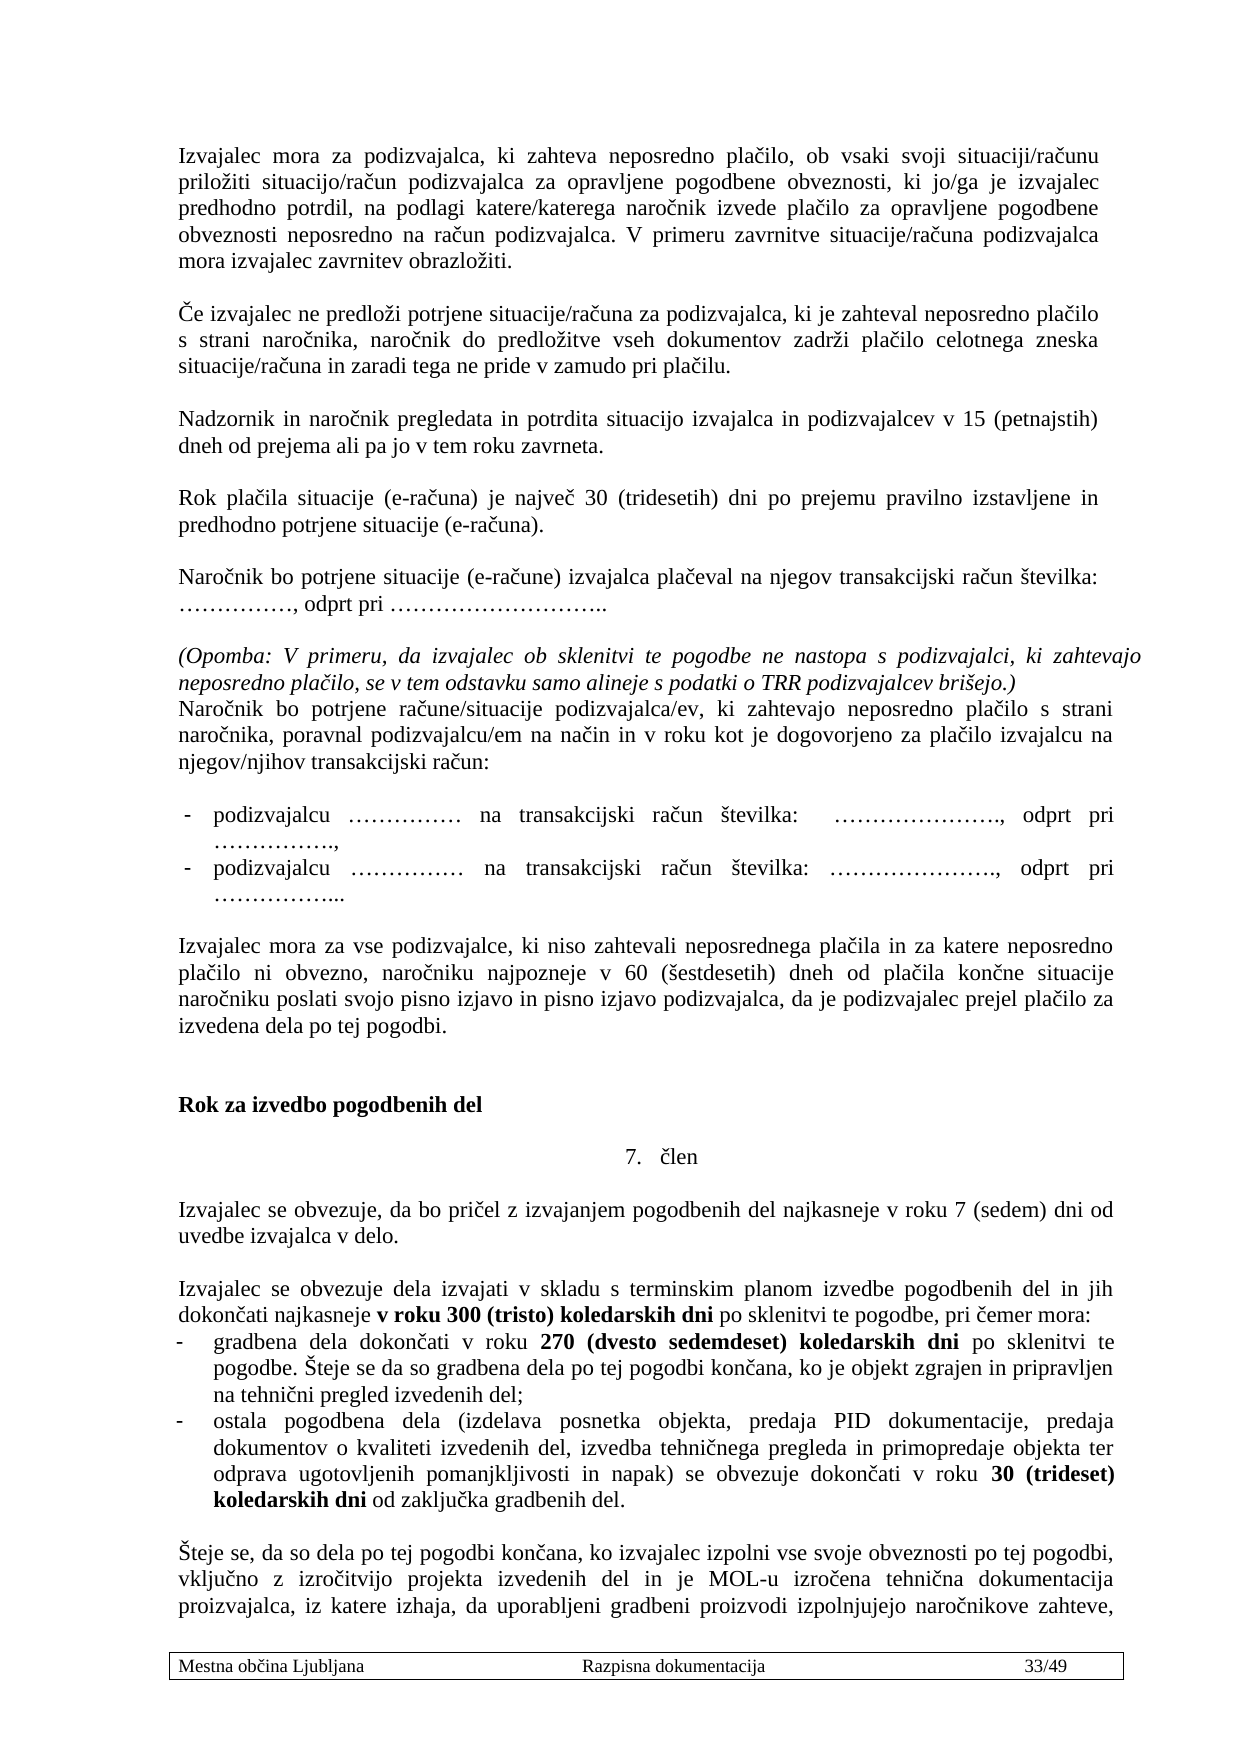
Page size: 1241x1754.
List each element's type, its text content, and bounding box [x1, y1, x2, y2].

text Izvajalec se obvezuje, da bo pričel z izvajanjem pogodbenih del najkasneje v roku 7 (sedem) dni od uvedbe izvajalca v delo. [178, 1196, 1115, 1249]
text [178, 1539, 1115, 1618]
list podizvajalcu …………… na transakcijski račun številka: …………………., odprt pri ……………... [184, 853, 1115, 906]
list gradbena dela dokončati v roku 270 (dvesto sedemdeset) koledarskih dni po sklenitvi te pogodbe. Šteje se da so gradbena dela po tej pogodbi končana, ko je objekt zgrajen in pripravljen na tehnični pregled izvedenih del; [176, 1328, 1115, 1407]
text Rok za izvedbo pogodbenih del [178, 1091, 1145, 1117]
text Naročnik bo potrjene račune/situacije podizvajalca/ev, ki zahtevajo neposredno plačilo s strani naročnika, poravnal podizvajalcu/em na način in v roku kot je dogovorjeno za plačilo izvajalcu na njegov/njihov transakcijski račun: [178, 695, 1115, 774]
text (Opomba: V primeru, da izvajalec ob sklenitvi te pogodbe ne nastopa s podizvajalci, ki zahtevajo neposredno plačilo, se v tem odstavku samo alineje s podatki o TRR podizvajalcev brišejo.) [178, 642, 1145, 695]
text Izvajalec se obvezuje dela izvajati v skladu s terminskim planom izvedbe pogodbenih del in jih dokončati najkasneje v roku 300 (tristo) koledarskih dni po sklenitvi te pogodbe, pri čemer mora: [178, 1275, 1115, 1328]
list ostala pogodbena dela (izdelava posnetka objekta, predaja PID dokumentacije, predaja dokumentov o kvaliteti izvedenih del, izvedba tehničnega pregleda in primopredaje objekta ter odprava ugotovljenih pomanjkljivosti in napak) se obvezuje dokončati v roku 30 (trideset) koledarskih dni od zaključka gradbenih del. [176, 1407, 1115, 1513]
list podizvajalcu …………… na transakcijski račun številka: …………………., odprt pri ……………., [184, 801, 1115, 853]
list člen [178, 1143, 1145, 1170]
text Izvajalec mora za vse podizvajalce, ki niso zahtevali neposrednega plačila in za katere neposredno plačilo ni obvezno, naročniku najpozneje v 60 (šestdesetih) dneh od plačila končne situacije naročniku poslati svojo pisno izjavo in pisno izjavo podizvajalca, da je podizvajalec prejel plačilo za izvedena dela po tej pogodbi. [178, 933, 1115, 1038]
text Naročnik bo potrjene situacije (e-račune) izvajalca plačeval na njegov transakcijski račun številka: ……………, odprt pri ……………………….. [178, 563, 1100, 616]
text Rok plačila situacije (e-računa) je največ 30 (tridesetih) dni po prejemu pravilno izstavljene in predhodno potrjene situacije (e-računa). [178, 484, 1100, 537]
text Če izvajalec ne predloži potrjene situacije/računa za podizvajalca, ki je zahteval neposredno plačilo s strani naročnika, naročnik do predložitve vseh dokumentov zadrži plačilo celotnega zneska situacije/računa in zaradi tega ne pride v zamudo pri plačilu. [178, 300, 1100, 379]
text Nadzornik in naročnik pregledata in potrdita situacijo izvajalca in podizvajalcev v 15 (petnajstih) dneh od prejema ali pa jo v tem roku zavrneta. [178, 405, 1100, 458]
text Izvajalec mora za podizvajalca, ki zahteva neposredno plačilo, ob vsaki svoji situaciji/računu priložiti situacijo/račun podizvajalca za opravljene pogodbene obveznosti, ki jo/ga je izvajalec predhodno potrdil, na podlagi katere/katerega naročnik izvede plačilo za opravljene pogodbene obveznosti neposredno na račun podizvajalca. V primeru zavrnitve situacije/računa podizvajalca mora izvajalec zavrnitev obrazložiti. [178, 142, 1100, 273]
